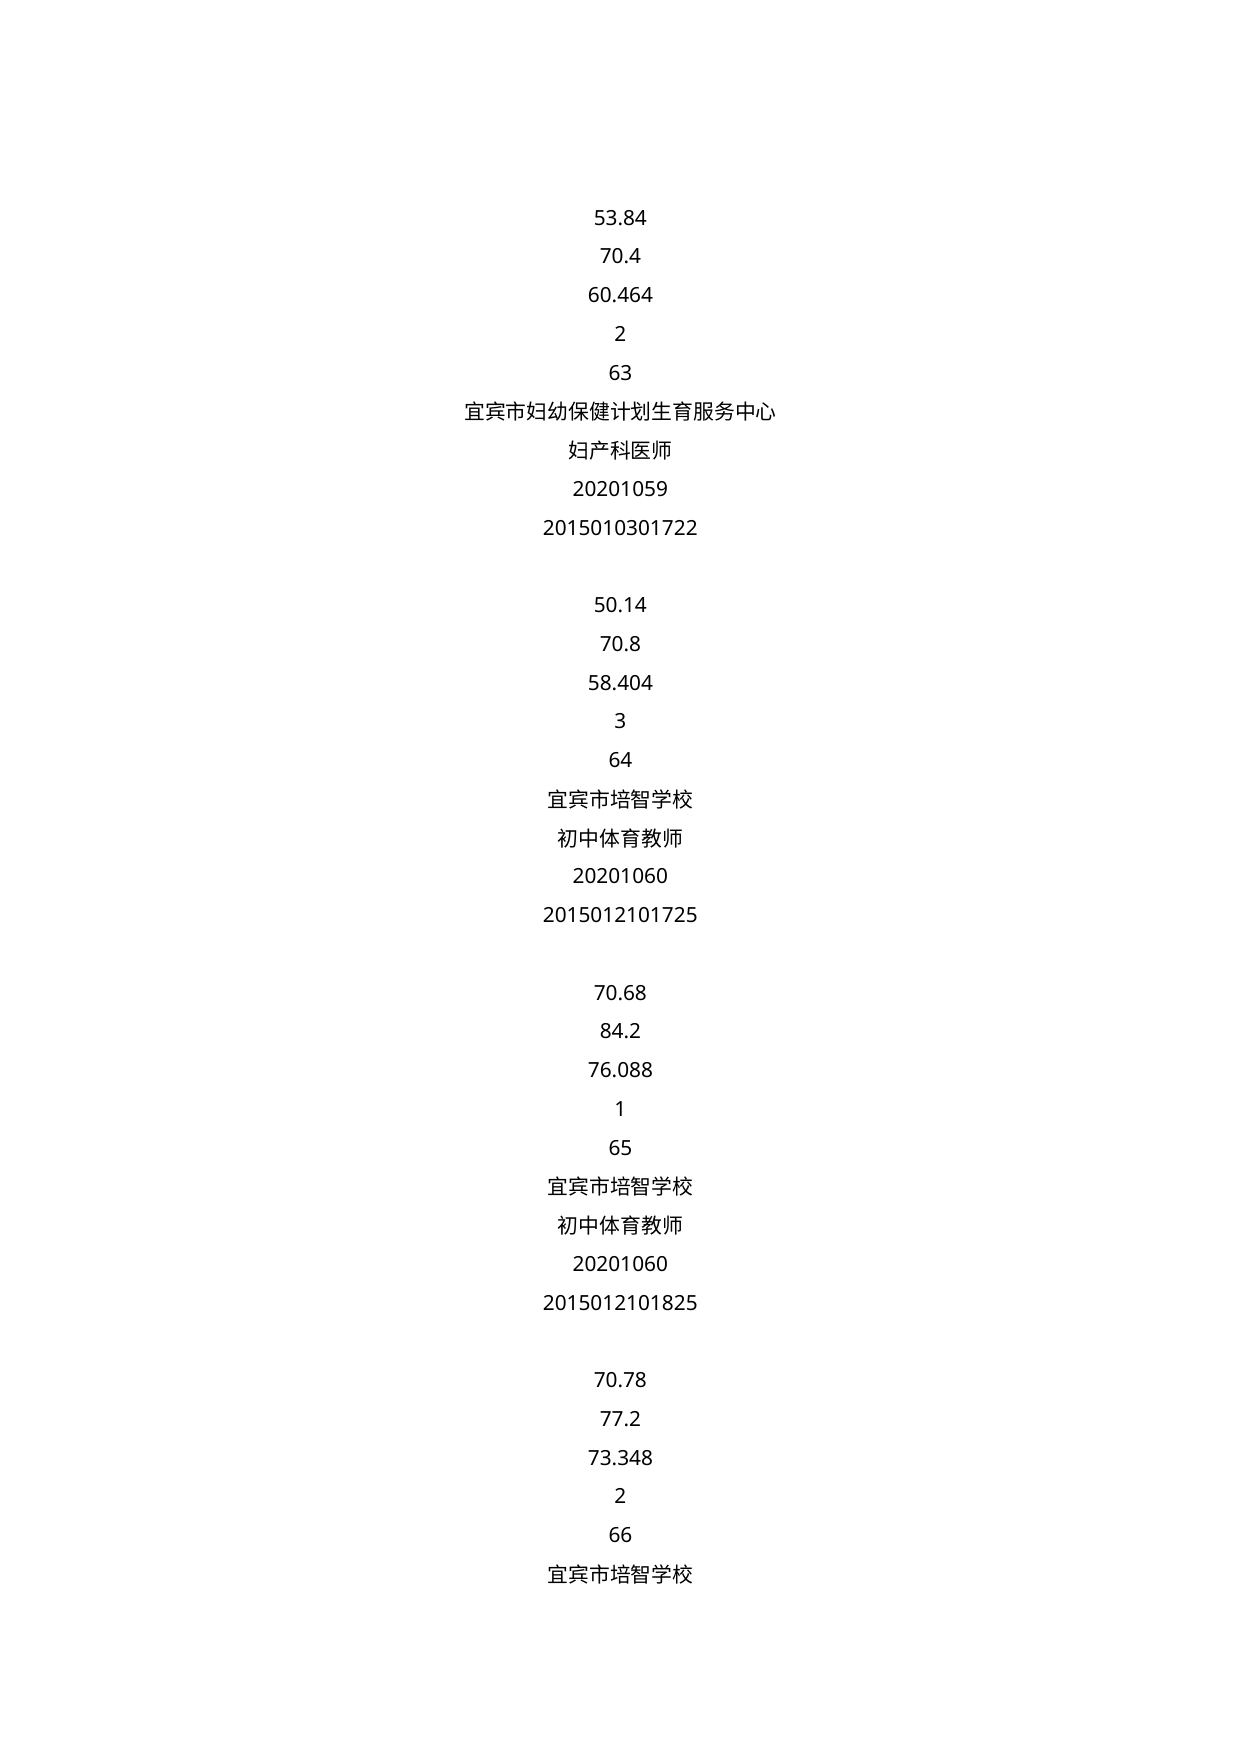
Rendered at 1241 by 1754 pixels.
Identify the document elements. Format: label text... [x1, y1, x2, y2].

text 宜宾市培智学校 [187, 1169, 1053, 1202]
text 2015012101825 [187, 1286, 1053, 1318]
text 66 [187, 1518, 1053, 1551]
text 53.84 [187, 201, 1053, 233]
text 73.348 [187, 1441, 1053, 1473]
text 70.78 [187, 1363, 1053, 1396]
text 50.14 [187, 588, 1053, 621]
text 20201060 [187, 1247, 1053, 1279]
text 58.404 [187, 666, 1053, 698]
text 84.2 [187, 1014, 1053, 1047]
text 2015010301722 [187, 511, 1053, 543]
text 65 [187, 1131, 1053, 1163]
text 妇产科医师 [187, 433, 1053, 466]
text 宜宾市培智学校 [187, 782, 1053, 814]
text 宜宾市培智学校 [187, 1557, 1053, 1589]
text 64 [187, 743, 1053, 776]
text 77.2 [187, 1402, 1053, 1434]
text 2 [187, 317, 1053, 349]
text 70.68 [187, 976, 1053, 1008]
text 1 [187, 1092, 1053, 1124]
text 20201059 [187, 472, 1053, 504]
text 宜宾市妇幼保健计划生育服务中心 [187, 394, 1053, 427]
text 76.088 [187, 1053, 1053, 1086]
text 初中体育教师 [187, 1208, 1053, 1241]
text 初中体育教师 [187, 821, 1053, 853]
text 20201060 [187, 859, 1053, 892]
text 63 [187, 356, 1053, 388]
text 60.464 [187, 278, 1053, 311]
text 70.4 [187, 239, 1053, 272]
text 2015012101725 [187, 898, 1053, 931]
text 3 [187, 704, 1053, 737]
text 2 [187, 1479, 1053, 1512]
text 70.8 [187, 627, 1053, 659]
